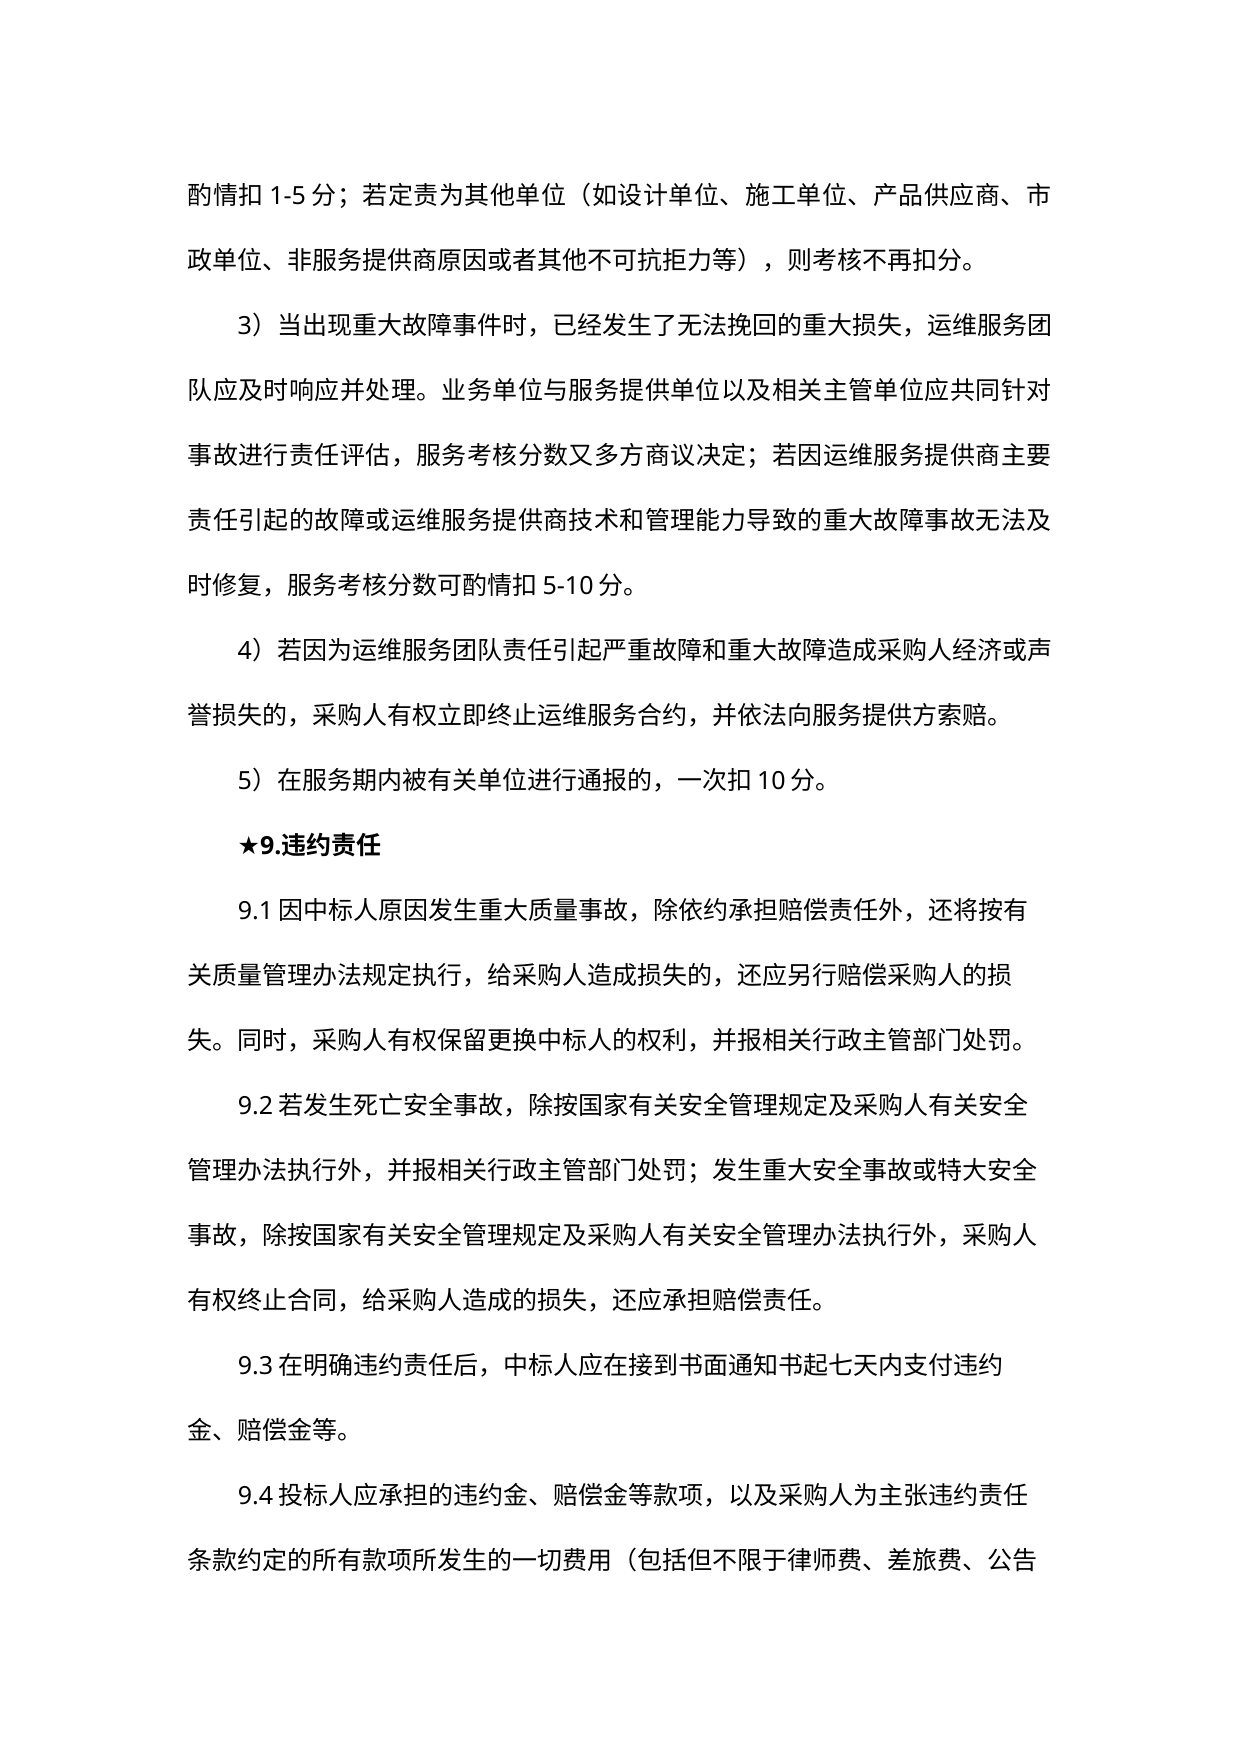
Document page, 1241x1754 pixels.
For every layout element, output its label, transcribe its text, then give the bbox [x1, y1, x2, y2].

text 9.2若发生死亡安全事故，除按国家有关安全管理规定及采购人有关安全管理办法执行外，并报相关行政主管部门处罚；发生重大安全事故或特大安全事故，除按国家有关安全管理规定及采购人有关安全管理办法执行外，采购人有权终止合同，给采购人造成的损失，还应承担赔偿责任。 [187, 1072, 1053, 1332]
text ★9.违约责任 [187, 812, 1053, 877]
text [187, 162, 1053, 292]
text 4）若因为运维服务团队责任引起严重故障和重大故障造成采购人经济或声誉损失的，采购人有权立即终止运维服务合约，并依法向服务提供方索赔。 [187, 617, 1053, 747]
text 5）在服务期内被有关单位进行通报的，一次扣10分。 [187, 747, 1053, 812]
text 9.1因中标人原因发生重大质量事故，除依约承担赔偿责任外，还将按有关质量管理办法规定执行，给采购人造成损失的，还应另行赔偿采购人的损失。同时，采购人有权保留更换中标人的权利，并报相关行政主管部门处罚。 [187, 877, 1053, 1072]
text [187, 1462, 1053, 1592]
text 3）当出现重大故障事件时，已经发生了无法挽回的重大损失，运维服务团队应及时响应并处理。业务单位与服务提供单位以及相关主管单位应共同针对事故进行责任评估，服务考核分数又多方商议决定；若因运维服务提供商主要责任引起的故障或运维服务提供商技术和管理能力导致的重大故障事故无法及时修复，服务考核分数可酌情扣5-10分。 [187, 292, 1053, 617]
text 9.3在明确违约责任后，中标人应在接到书面通知书起七天内支付违约金、赔偿金等。 [187, 1332, 1053, 1462]
